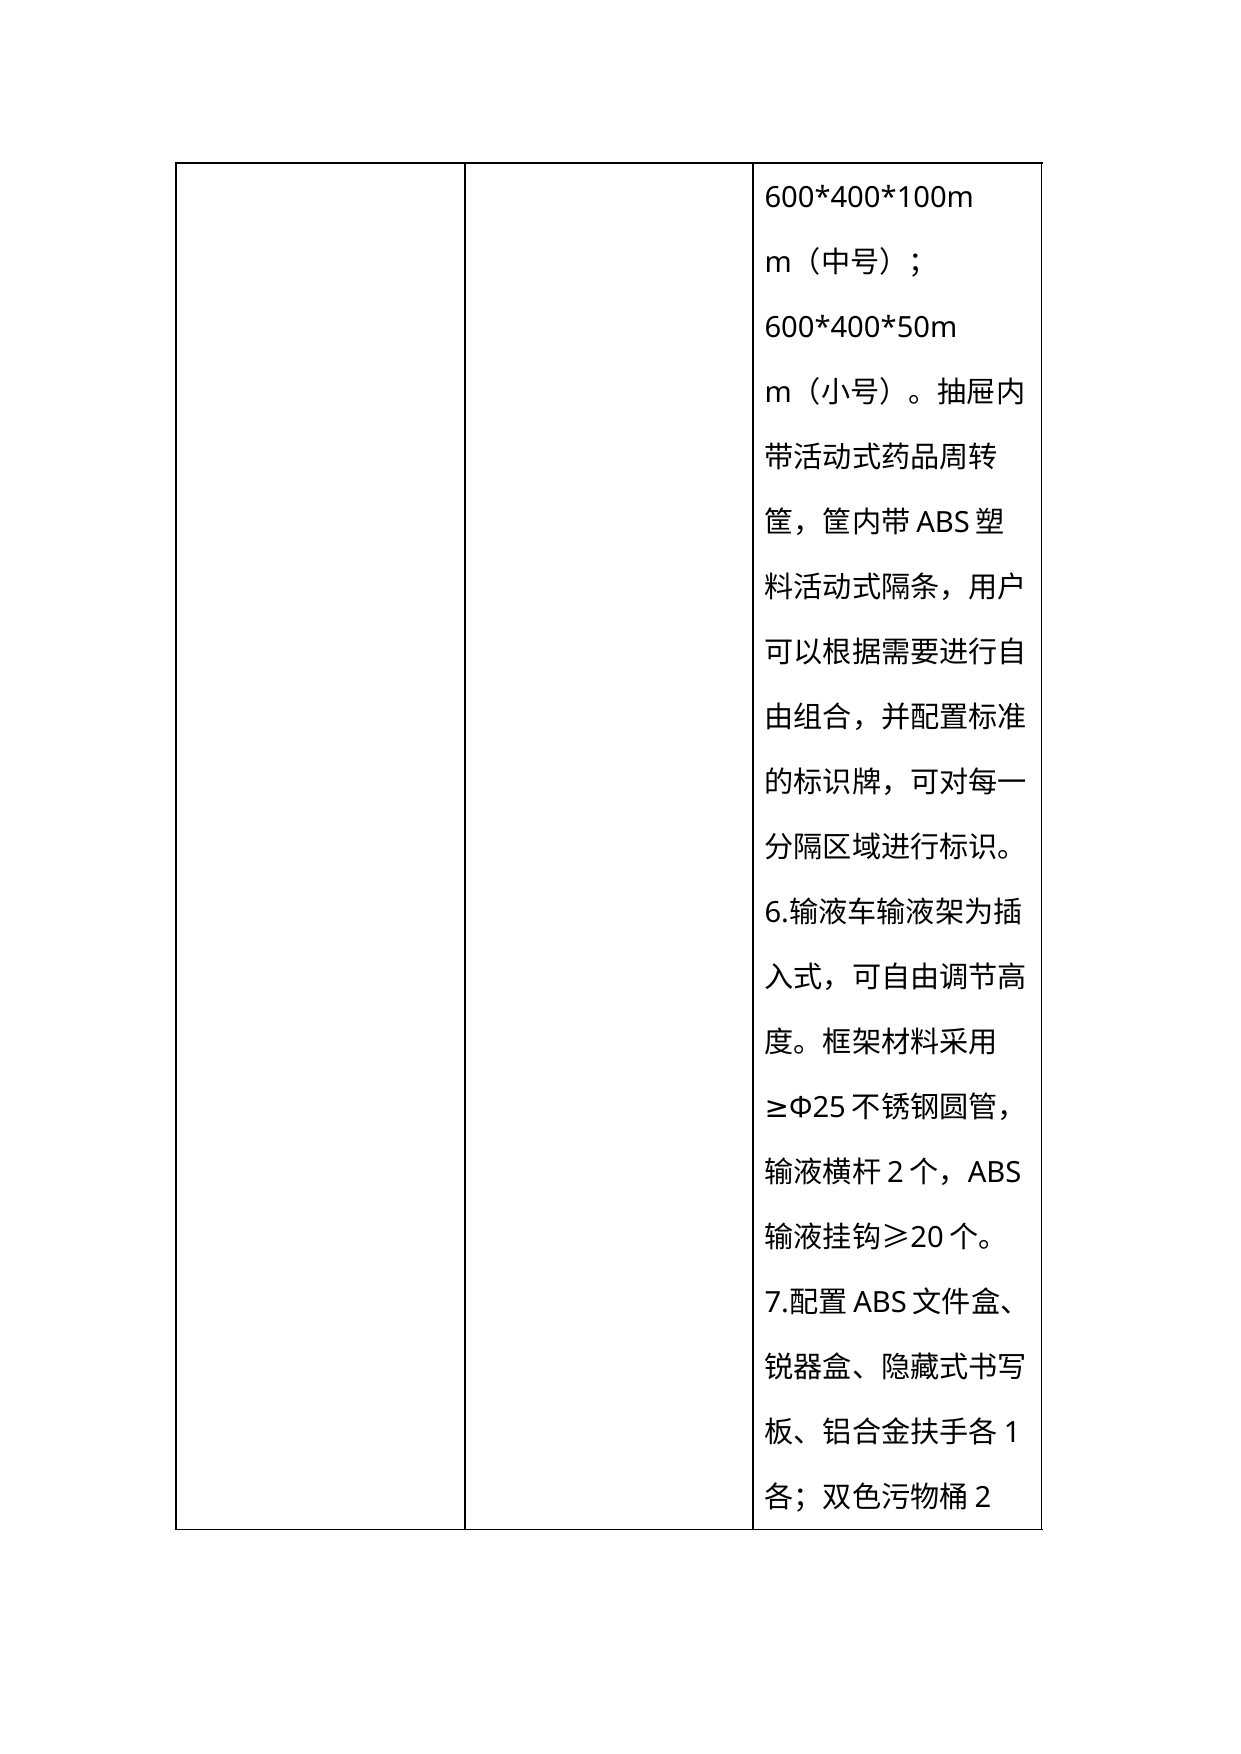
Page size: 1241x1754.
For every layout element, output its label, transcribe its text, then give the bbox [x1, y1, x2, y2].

table_cell [177, 164, 464, 1528]
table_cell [754, 164, 1041, 1528]
table_cell 6 [466, 164, 752, 1528]
